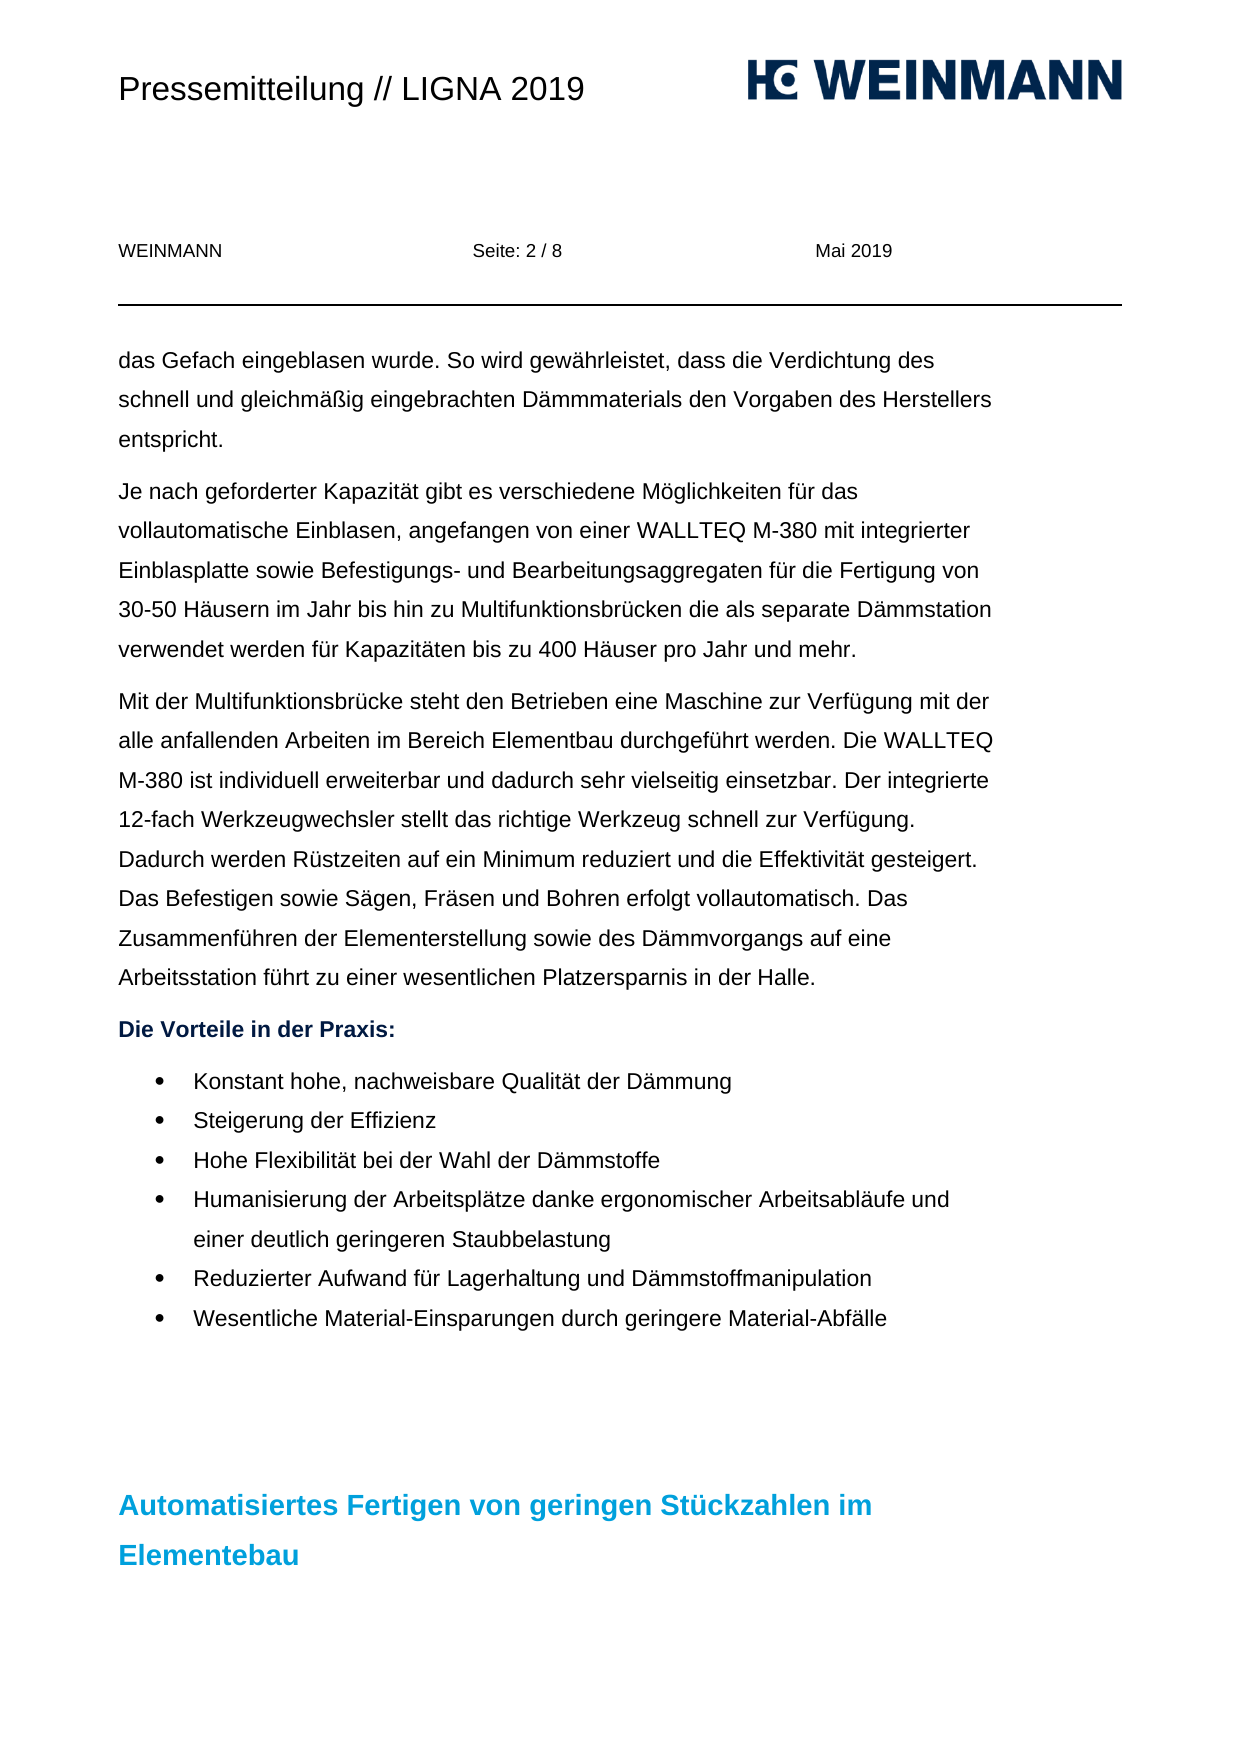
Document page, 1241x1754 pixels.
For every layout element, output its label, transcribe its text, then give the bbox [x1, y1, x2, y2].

list Konstant hohe, nachweisbare Qualität der Dämmung [156, 1068, 1004, 1094]
list Humanisierung der Arbeitsplätze danke ergonomischer Arbeitsabläufe und einer deutlich geringeren Staubbelastung [156, 1186, 1004, 1252]
text Automatisiertes Fertigen von geringen Stückzahlen im Elementebau [118, 1487, 1004, 1571]
text Mit der Multifunktionsbrücke steht den Betrieben eine Maschine zur Verfügung mit der alle anfallenden Arbeiten im Bereich Elementbau durchgeführt werden. Die WALLTEQ M-380 ist individuell erweiterbar und dadurch sehr vielseitig einsetzbar. Der integrierte 12-fach Werkzeugwechsler stellt das richtige Werkzeug schnell zur Verfügung. Dadurch werden Rüstzeiten auf ein Minimum reduziert und die Effektivität gesteigert. Das Befestigen sowie Sägen, Fräsen und Bohren erfolgt vollautomatisch. Das Zusammenführen der Elementerstellung sowie des Dämmvorgangs auf eine Arbeitsstation führt zu einer wesentlichen Platzersparnis in der Halle. [118, 688, 1004, 990]
list Reduzierter Aufwand für Lagerhaltung und Dämmstoffmanipulation [156, 1265, 1004, 1292]
text Die Vorteile in der Praxis: [118, 1016, 1004, 1042]
list Steigerung der Effizienz [156, 1107, 1004, 1134]
picture [746, 59, 1123, 101]
list Wesentliche Material-Einsparungen durch geringere Material-Abfälle [156, 1305, 1004, 1371]
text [118, 347, 1004, 452]
text Je nach geforderter Kapazität gibt es verschiedene Möglichkeiten für das vollautomatische Einblasen, angefangen von einer WALLTEQ M-380 mit integrierter Einblasplatte sowie Befestigungs- und Bearbeitungsaggregaten für die Fertigung von 30-50 Häusern im Jahr bis hin zu Multifunktionsbrücken die als separate Dämmstation verwendet werden für Kapazitäten bis zu 400 Häuser pro Jahr und mehr. [118, 478, 1004, 662]
list Hohe Flexibilität bei der Wahl der Dämmstoffe [156, 1147, 1004, 1173]
